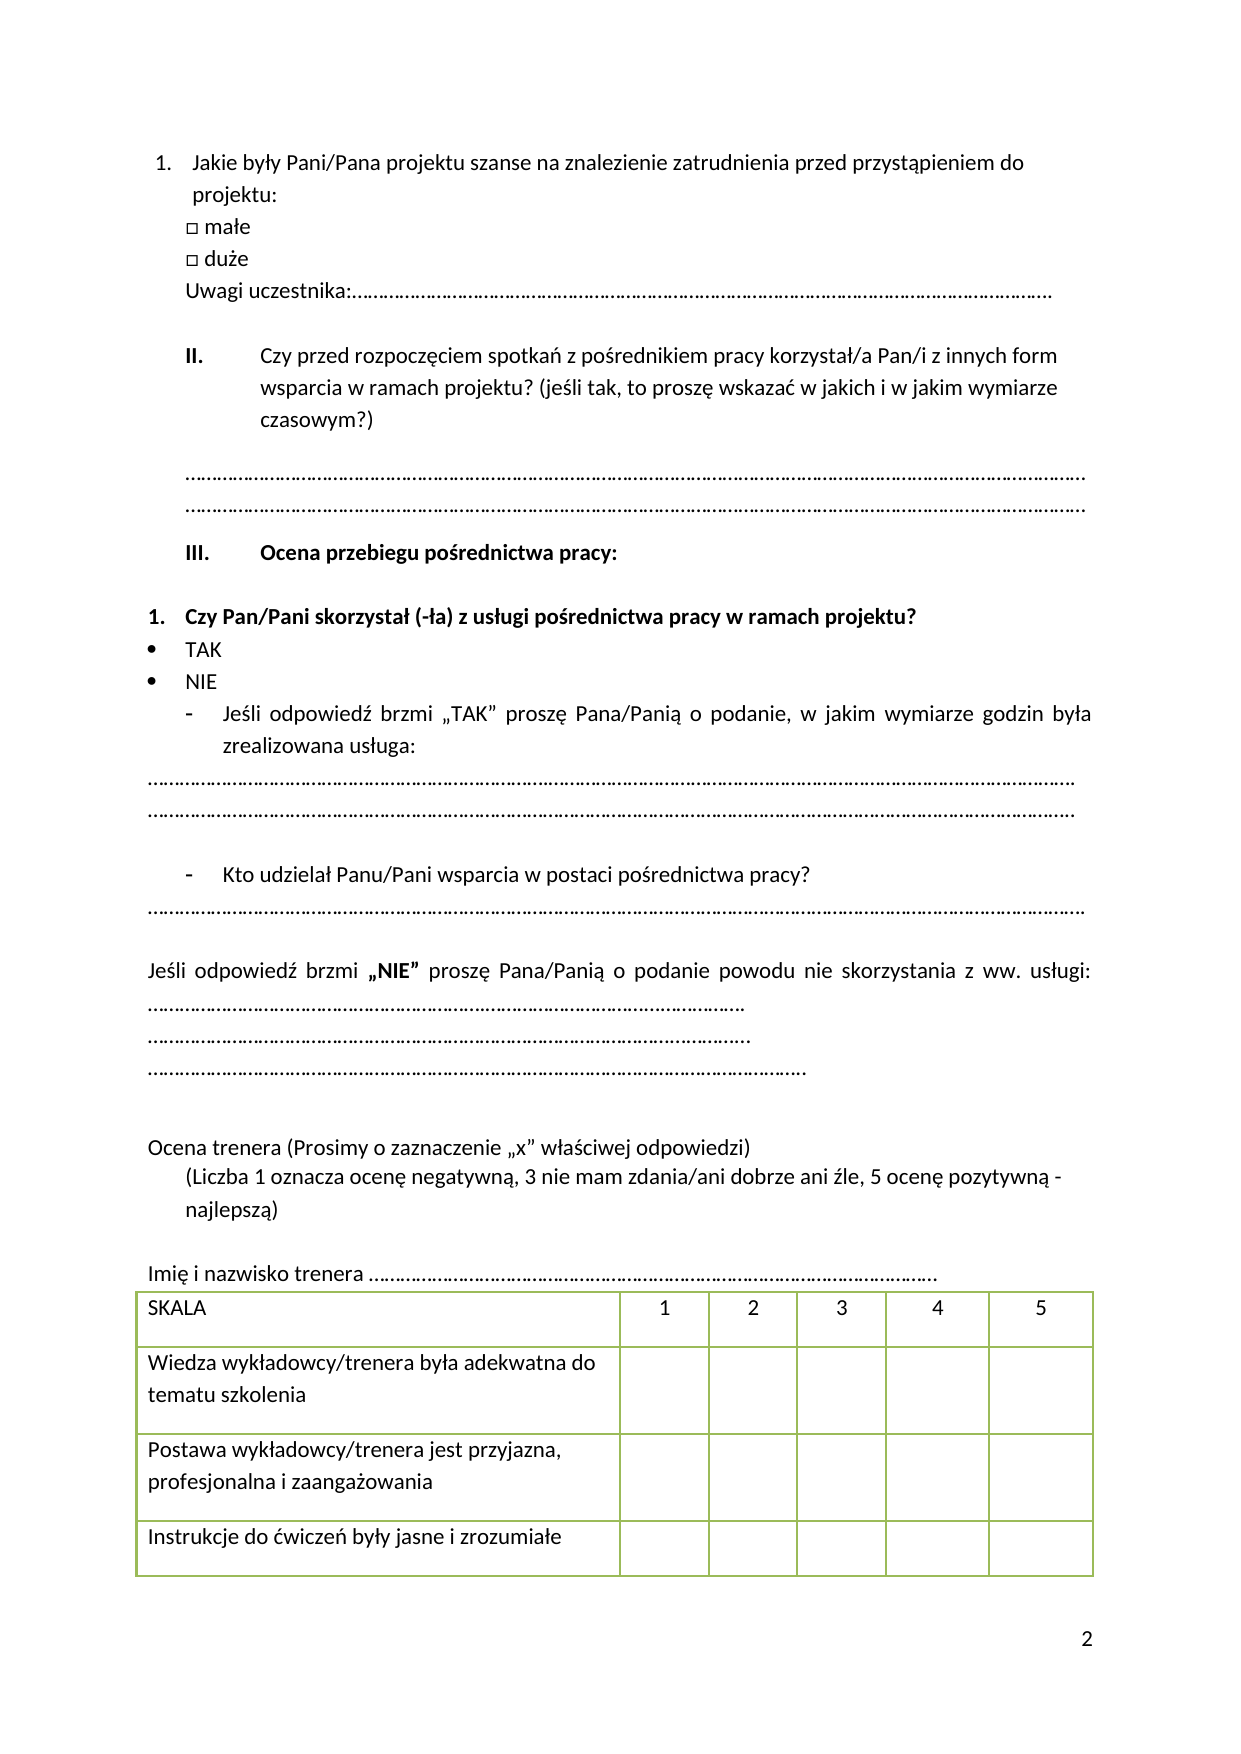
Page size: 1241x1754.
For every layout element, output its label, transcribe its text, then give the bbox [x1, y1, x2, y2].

table_header 1 [621, 1293, 708, 1346]
table_cell [621, 1348, 708, 1433]
list TAK [148, 635, 1093, 663]
table_cell [990, 1435, 1092, 1520]
table_cell [710, 1522, 796, 1575]
list Jeśli odpowiedź brzmi „TAK” proszę Pana/Panią o podanie, w jakim wymiarze godzin była zrealizowana usługa: [185, 699, 1093, 759]
list Uwagi uczestnika:……………………………………………………………………………………………………………………. [185, 276, 1093, 304]
list Ocena przebiegu pośrednictwa pracy: [185, 543, 1093, 564]
table_cell [887, 1435, 988, 1520]
text Ocena trenera (Prosimy o zaznaczenie „x” właściwej odpowiedzi) [148, 1138, 1093, 1159]
text Imię i nazwisko trenera ……………………………………………………………………………………………… [148, 1259, 1093, 1287]
table_cell [710, 1348, 796, 1433]
table_header 2 [710, 1293, 796, 1346]
table_cell Wiedza wykładowcy/trenera była adekwatna do tematu szkolenia [138, 1348, 619, 1433]
table_cell Instrukcje do ćwiczeń były jasne i zrozumiałe [138, 1522, 619, 1575]
table_cell [621, 1435, 708, 1520]
text Jeśli odpowiedź brzmi „NIE” proszę Pana/Panią o podanie powodu nie skorzystania z ww. usługi: ……………………………………………………….…………………………...…………….………………………………………………………………………………………...………...…………………………………………………………………………………………………………….. [148, 957, 1093, 1081]
list □ duże [185, 244, 1093, 272]
table_cell [798, 1522, 885, 1575]
table_cell [887, 1522, 988, 1575]
list □ małe [185, 212, 1093, 240]
table_cell [990, 1522, 1092, 1575]
table_cell [621, 1522, 708, 1575]
table_cell [710, 1435, 796, 1520]
table_cell [798, 1435, 885, 1520]
table_header 4 [887, 1293, 988, 1346]
table_cell [887, 1348, 988, 1433]
list NIE [148, 667, 1093, 695]
list Czy Pan/Pani skorzystał (-ła) z usługi pośrednictwa pracy w ramach projektu? [148, 602, 1093, 631]
list Kto udzielał Panu/Pani wsparcia w postaci pośrednictwa pracy? [185, 860, 1093, 888]
table_cell [990, 1348, 1092, 1433]
text ……………………………………………………………………………………………………………………………………………………………. [148, 892, 1093, 920]
table_cell Postawa wykładowcy/trenera jest przyjazna, profesjonalna i zaangażowania [138, 1435, 619, 1520]
table_cell [798, 1348, 885, 1433]
list (Liczba 1 oznacza ocenę negatywną, 3 nie mam zdania/ani dobrze ani źle, 5 ocenę pozytywną - najlepszą) [185, 1162, 1093, 1223]
table_header 5 [990, 1293, 1092, 1346]
text ……………………………………………………………………………………………………………………………………………………………………………………………………………………………………………………………………………………………………………… [185, 458, 1093, 518]
list Czy przed rozpoczęciem spotkań z pośrednikiem pracy korzystał/a Pan/i z innych form wsparcia w ramach projektu? (jeśli tak, to proszę wskazać w jakich i w jakim wymiarze czasowym?) [185, 341, 1093, 433]
table_header 3 [798, 1293, 885, 1346]
table_header SKALA [138, 1293, 619, 1346]
text ………………………………………………………………….……………………………………………………………………………………….………………………………………………………………………………………………………………………………………………………….. [148, 763, 1093, 824]
list Jakie były Pani/Pana projektu szanse na znalezienie zatrudnienia przed przystąpieniem do projektu: [154, 148, 1093, 208]
